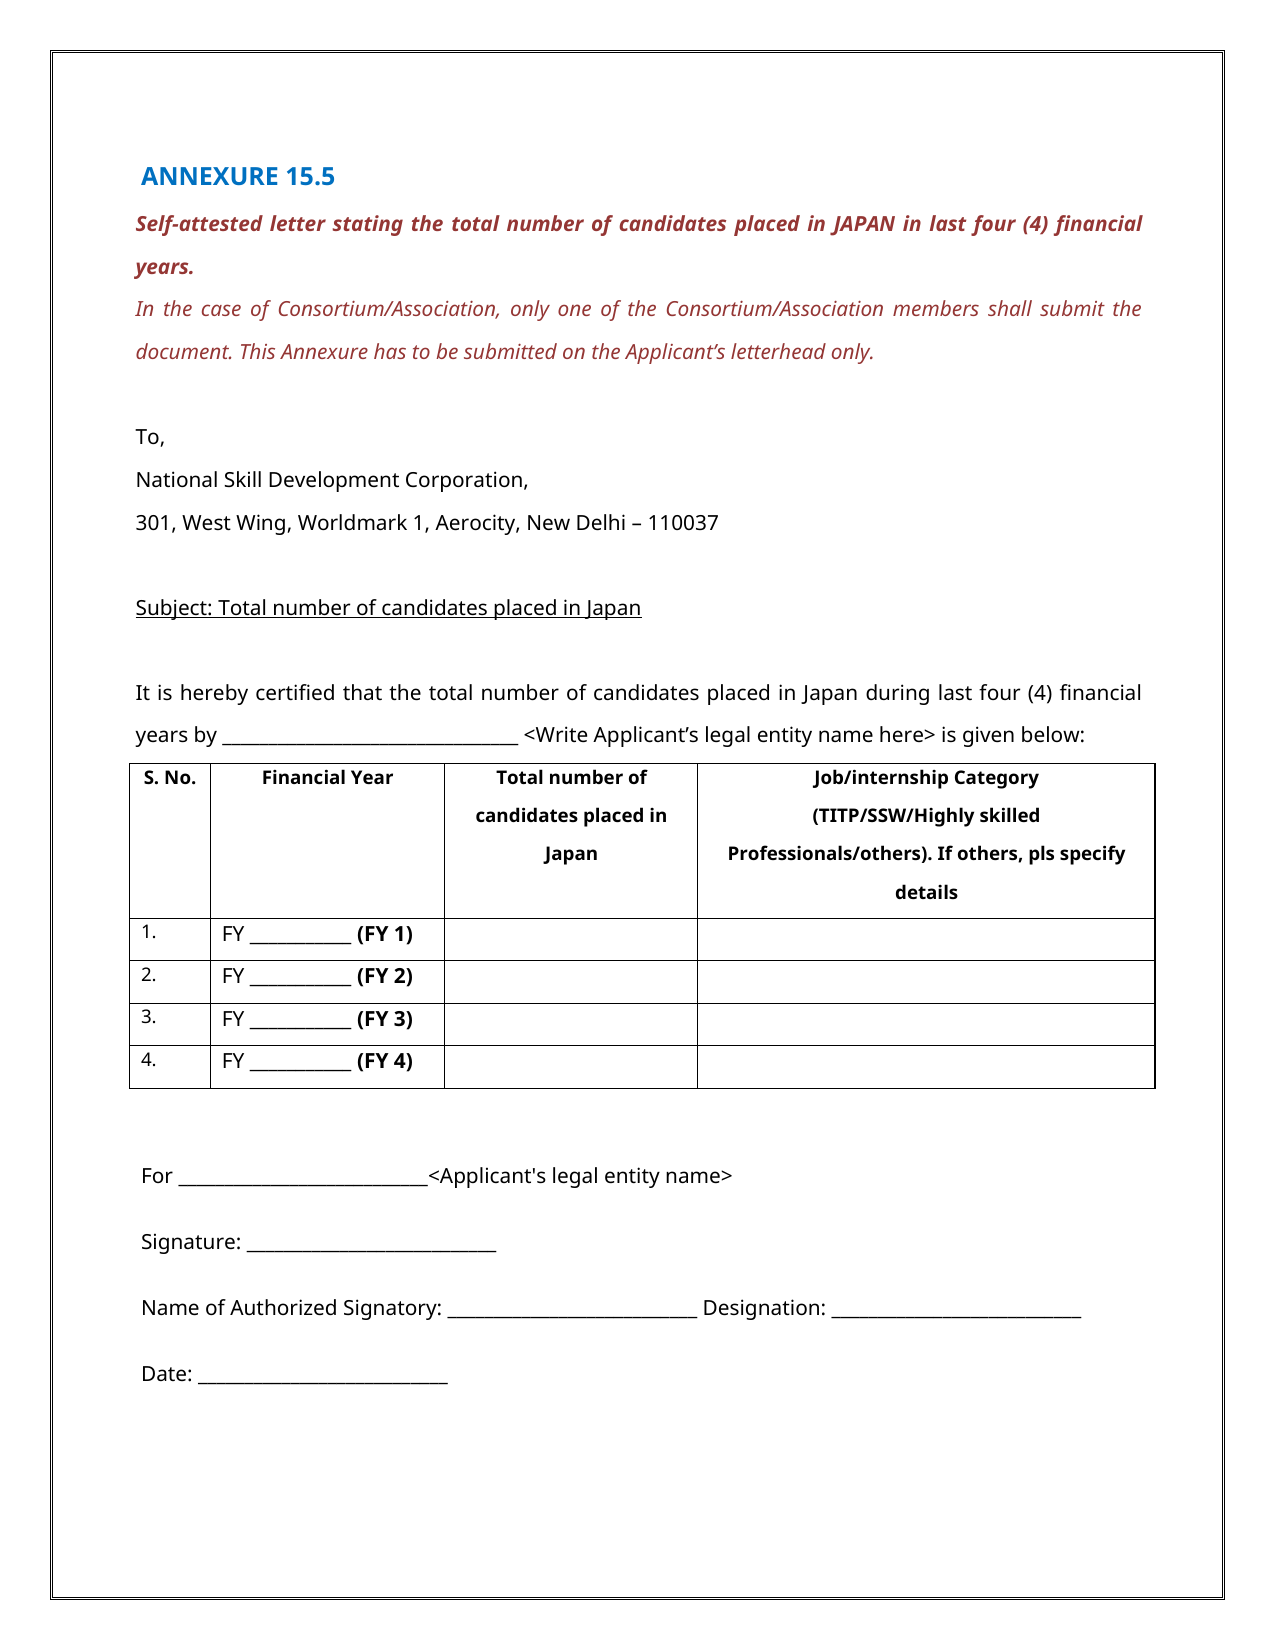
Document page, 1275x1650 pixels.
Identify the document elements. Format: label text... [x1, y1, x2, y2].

table_cell [698, 1046, 1154, 1088]
table_cell [130, 1046, 210, 1088]
table_cell FY ___________ (FY 2) [211, 961, 444, 1003]
text In the case of Consortium/Association, only one of the Consortium/Association members shall submit the document. This Annexure has to be submitted on the Applicant’s letterhead only. [135, 294, 1144, 366]
table_cell [130, 919, 210, 960]
table_header Total number of candidates placed in Japan [445, 764, 697, 918]
table_cell FY ___________ (FY 3) [211, 1004, 444, 1045]
table_header Job/internship Category (TITP/SSW/Highly skilled Professionals/others). If others, pls specify details [698, 764, 1154, 918]
table_cell [445, 961, 697, 1003]
text Name of Authorized Signatory: ___________________________ Designation: ___________________________ [141, 1293, 1144, 1322]
subtitle ANNEXURE 15.5 [141, 158, 1144, 192]
table_cell FY ___________ (FY 4) [211, 1046, 444, 1088]
text Date: ___________________________ [141, 1359, 1144, 1388]
table_cell [130, 1004, 210, 1045]
text Subject: Total number of candidates placed in Japan [135, 593, 1144, 621]
table_cell [445, 1046, 697, 1088]
text Self-attested letter stating the total number of candidates placed in JAPAN in last four (4) financial years. [135, 209, 1144, 280]
table_cell [698, 961, 1154, 1003]
table_header S. No. [130, 764, 210, 918]
table_cell [445, 919, 697, 960]
text Signature: ___________________________ [141, 1227, 1144, 1256]
table_cell FY ___________ (FY 1) [211, 919, 444, 960]
table_header Financial Year [211, 764, 444, 918]
text It is hereby certified that the total number of candidates placed in Japan during last four (4) financial years by ________________________________ <Write Applicant’s legal entity name here> is given below: [135, 678, 1144, 749]
table_cell [698, 1004, 1154, 1045]
table_cell [445, 1004, 697, 1045]
text For ___________________________<Applicant's legal entity name> [141, 1161, 1144, 1189]
table_cell [698, 919, 1154, 960]
text 301, West Wing, Worldmark 1, Aerocity, New Delhi – 110037 [135, 508, 1144, 536]
table_cell [130, 961, 210, 1003]
text National Skill Development Corporation, [135, 465, 1144, 493]
text To, [135, 422, 1144, 451]
